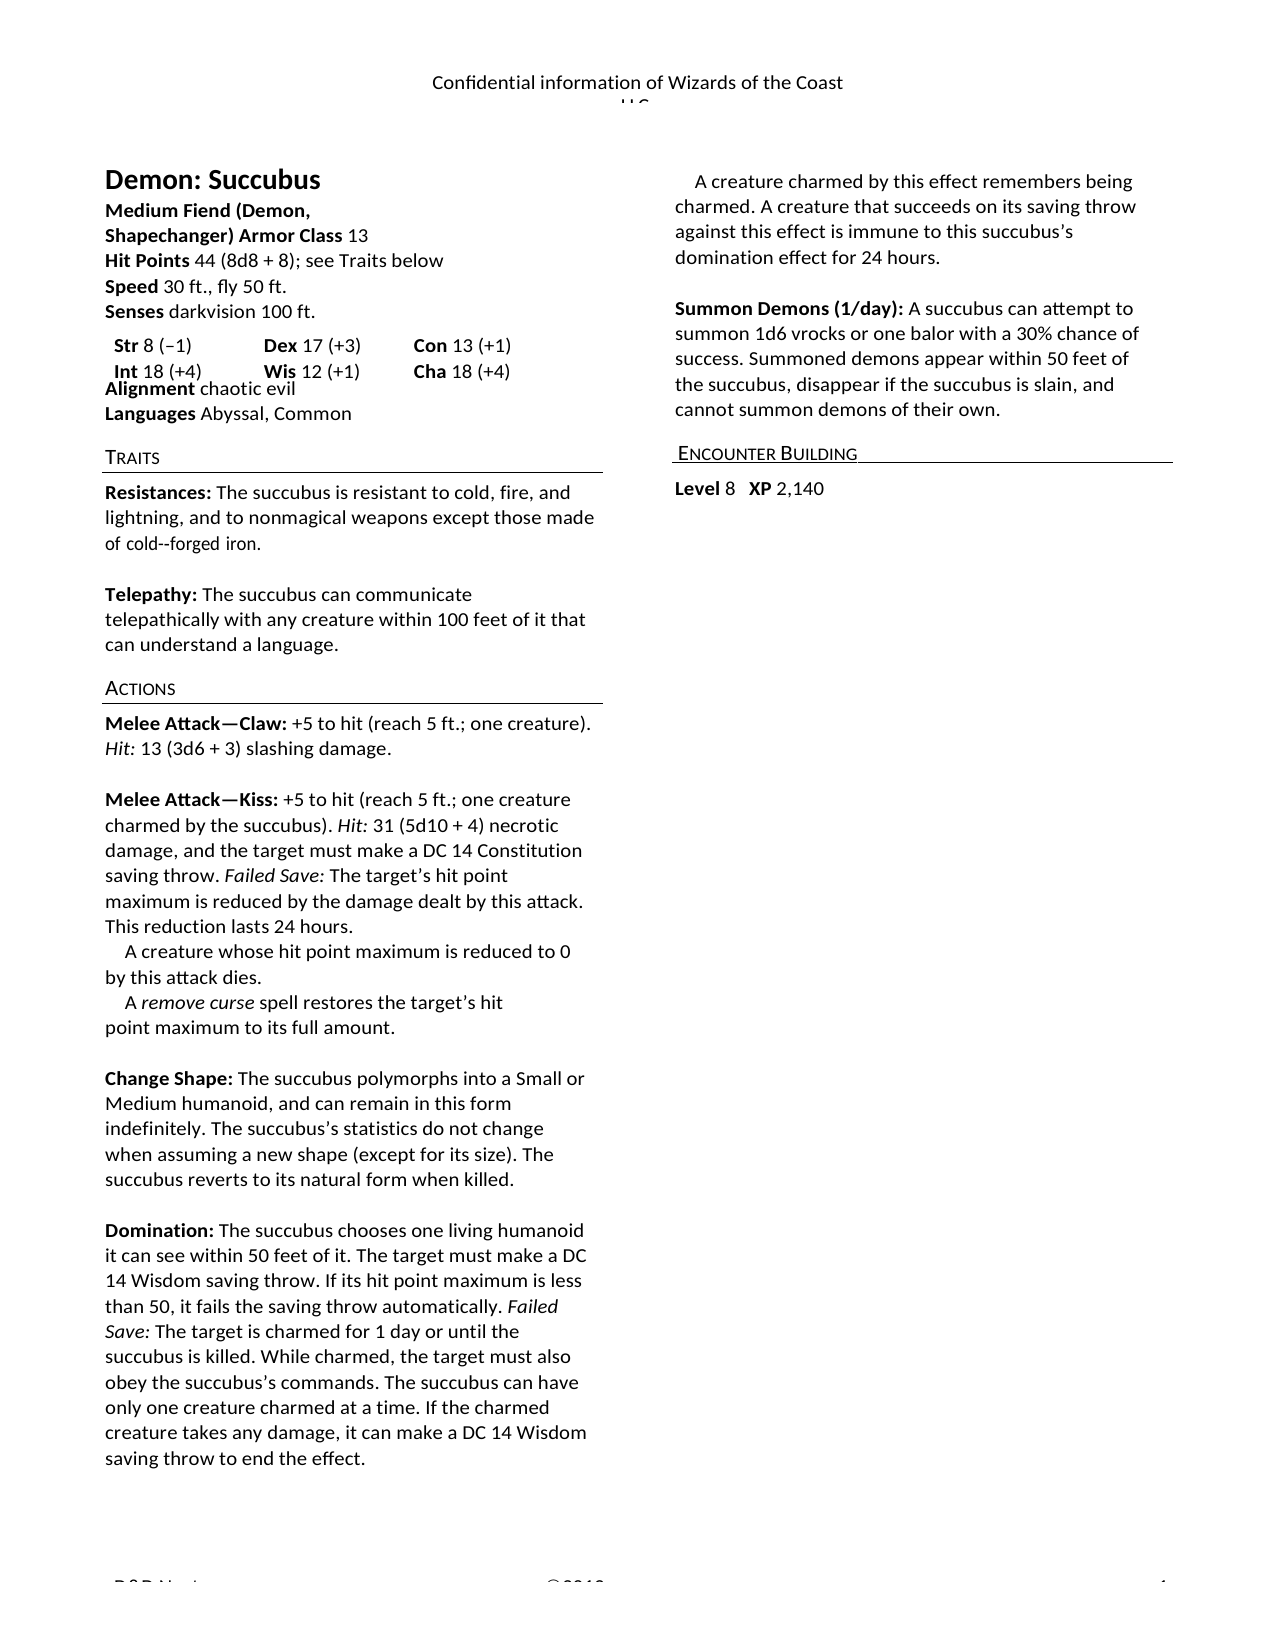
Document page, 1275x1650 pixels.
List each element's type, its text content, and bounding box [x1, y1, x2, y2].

subtitle Demon: Succubus [105, 161, 599, 197]
text Summon Demons (1/day): A succubus can attempt to summon 1d6 vrocks or one balor with a 30% chance of success. Summoned demons appear within 50 feet of the succubus, disappear if the succubus is slain, and cannot summon demons of their own. [675, 296, 1160, 421]
text Languages Abyssal, Common [105, 401, 599, 425]
text TRAITS [105, 443, 599, 470]
text Domination: The succubus chooses one living humanoid it can see within 50 feet of it. The target must make a DC 14 Wisdom saving throw. If its hit point maximum is less than 50, it fails the saving throw automatically. Failed Save: The target is charmed for 1 day or until the succubus is killed. While charmed, the target must also obey the succubus’s commands. The succubus can have only one creature charmed at a time. If the charmed creature takes any damage, it can make a DC 14 Wisdom saving throw to end the effect. [105, 1218, 599, 1470]
text Melee Attack—Kiss: +5 to hit (reach 5 ft.; one creature charmed by the succubus). Hit: 31 (5d10 + 4) necrotic damage, and the target must make a DC 14 Constitution saving throw. Failed Save: The target’s hit point maximum is reduced by the damage dealt by this attack. This reduction lasts 24 hours. [105, 788, 596, 938]
text A creature whose hit point maximum is reduced to 0 by this attack dies. [105, 939, 594, 989]
text ENCOUNTER BUILDING [672, 439, 1185, 466]
text Melee Attack—Claw: +5 to hit (reach 5 ft.; one creature). [105, 711, 599, 735]
text Telepathy: The succubus can communicate telepathically with any creature within 100 feet of it that can understand a language. [105, 582, 589, 656]
text ACTIONS [105, 674, 599, 701]
text Speed 30 ft., fly 50 ft. [105, 274, 599, 298]
text Resistances: The succubus is resistant to cold, fire, and lightning, and to nonmagical weapons except those made of cold-­‐forged iron. [105, 480, 599, 555]
subtitle Medium Fiend (Demon, Shapechanger) Armor Class 13 [105, 198, 443, 247]
text A creature charmed by this effect remembers being charmed. A creature that succeeds on its saving throw against this effect is immune to this succubus’s domination effect for 24 hours. [675, 169, 1164, 269]
text Change Shape: The succubus polymorphs into a Small or Medium humanoid, and can remain in this form indefinitely. The succubus’s statistics do not change when assuming a new shape (except for its size). The succubus reverts to its natural form when killed. [105, 1066, 594, 1191]
text Alignment chaotic evil [105, 376, 599, 400]
text Level 8 XP 2,140 [675, 476, 1185, 501]
text Hit Points 44 (8d8 + 8); see Traits below [105, 248, 599, 272]
text A remove curse spell restores the target’s hit point maximum to its full amount. [105, 990, 551, 1040]
text Hit: 13 (3d6 + 3) slashing damage. [105, 737, 599, 761]
text Senses darkvision 100 ft. [105, 299, 599, 323]
